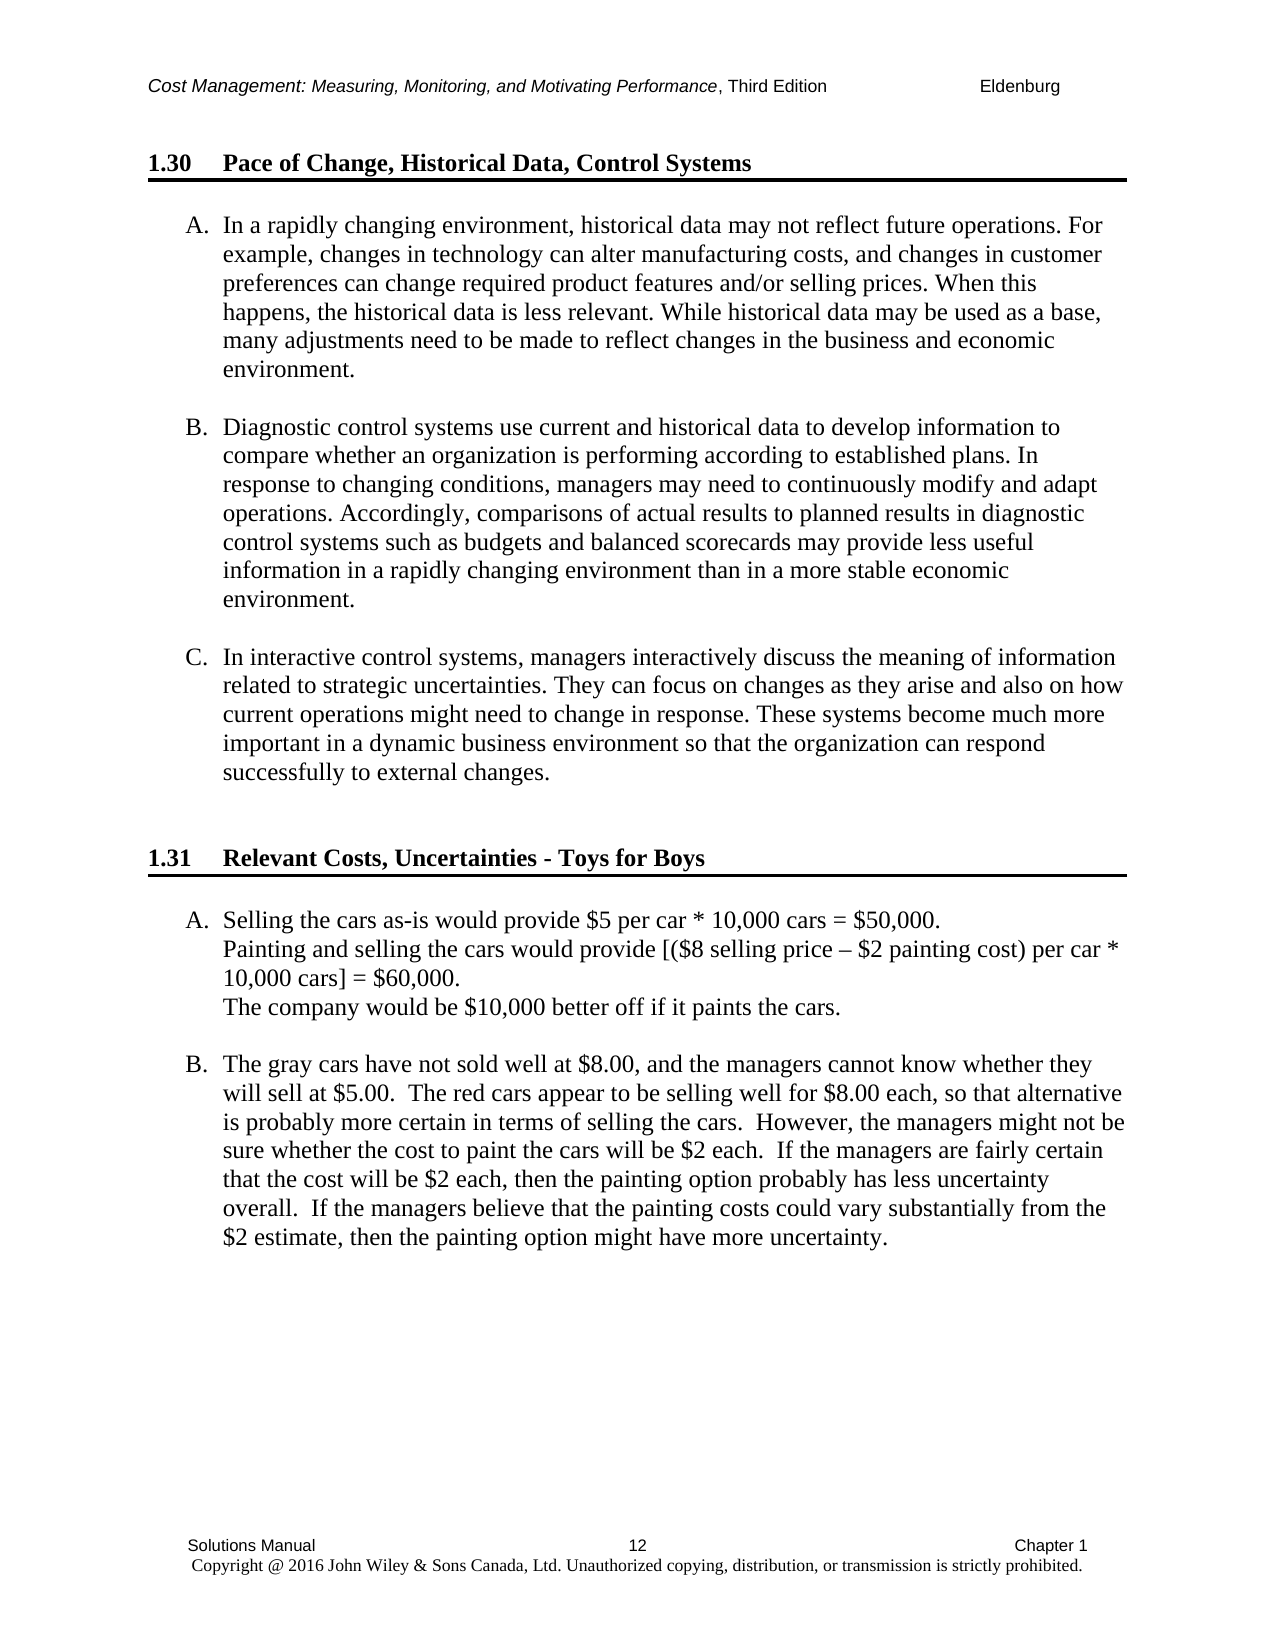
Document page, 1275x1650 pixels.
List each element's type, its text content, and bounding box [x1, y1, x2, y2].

text Painting and selling the cars would provide [($8 selling price – $2 painting cost) per car * 10,000 cars] = $60,000. [223, 934, 1127, 992]
text B. The gray cars have not sold well at $8.00, and the managers cannot know whether they will sell at $5.00. The red cars appear to be selling well for $8.00 each, so that alternative is probably more certain in terms of selling the cars. However, the managers might not be sure whether the cost to paint the cars will be $2 each. If the managers are fairly certain that the cost will be $2 each, then the painting option probably has less uncertainty overall. If the managers believe that the painting costs could vary substantially from the $2 estimate, then the painting option might have more uncertainty. [185, 1049, 1127, 1251]
list Selling the cars as-is would provide $5 per car * 10,000 cars = $50,000. [185, 906, 1127, 934]
text The company would be $10,000 better off if it paints the cars. [223, 992, 1127, 1021]
text C. In interactive control systems, managers interactively discuss the meaning of information related to strategic uncertainties. They can focus on changes as they arise and also on how current operations might need to change in response. These systems become much more important in a dynamic business environment so that the organization can respond successfully to external changes. [185, 642, 1127, 785]
text B. Diagnostic control systems use current and historical data to develop information to compare whether an organization is performing according to established plans. In response to changing conditions, managers may need to continuously modify and adapt operations. Accordingly, comparisons of actual results to planned results in diagnostic control systems such as budgets and balanced scorecards may provide less useful information in a rapidly changing environment than in a more stable economic environment. [185, 412, 1127, 613]
text A. In a rapidly changing environment, historical data may not reflect future operations. For example, changes in technology can alter manufacturing costs, and changes in customer preferences can change required product features and/or selling prices. When this happens, the historical data is less relevant. While historical data may be used as a base, many adjustments need to be made to reflect changes in the business and economic environment. [185, 210, 1127, 383]
text 1.30 Pace of Change, Historical Data, Control Systems [148, 148, 1127, 178]
text 1.31 Relevant Costs, Uncertainties - Toys for Boys [148, 843, 1127, 874]
